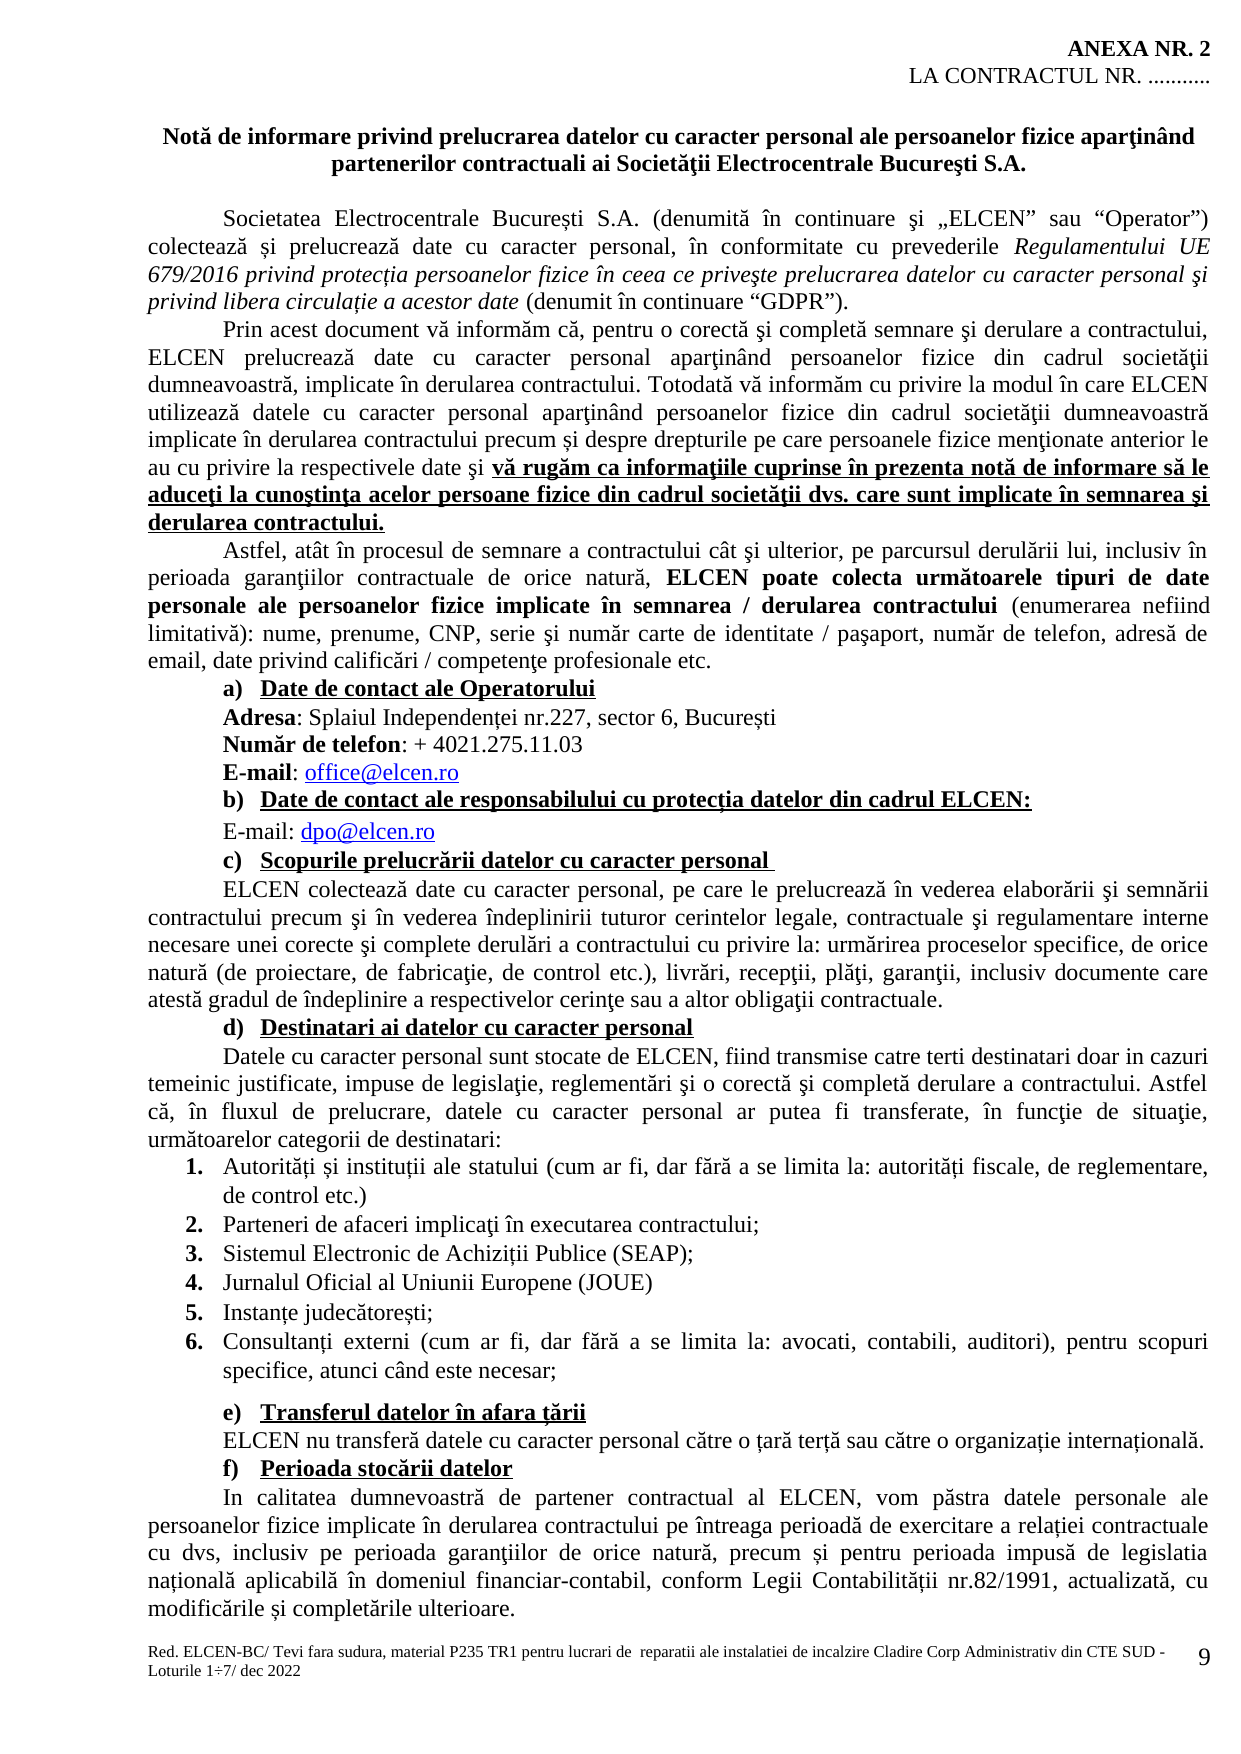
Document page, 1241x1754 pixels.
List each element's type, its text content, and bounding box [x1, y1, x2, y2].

list Transferul datelor în afara țării [223, 1397, 1211, 1425]
list Date de contact ale Operatorului [223, 674, 1211, 701]
text Adresa: Splaiul Independenței nr.227, sector 6, București [148, 703, 1211, 730]
list Perioada stocării datelor [223, 1454, 1211, 1482]
list Jurnalul Oficial al Uniunii Europene (JOUE) [185, 1268, 1211, 1296]
list Sistemul Electronic de Achiziții Publice (SEAP); [185, 1239, 1211, 1267]
list Instanțe judecătorești; [185, 1297, 1211, 1325]
list Consultanți externi (cum ar fi, dar fără a se limita la: avocati, contabili, auditori), pentru scopuri specifice, atunci când este necesar; [185, 1327, 1211, 1383]
text In calitatea dumnevoastră de partener contractual al ELCEN, vom păstra datele personale ale persoanelor fizice implicate în derularea contractului pe întreaga perioadă de exercitare a relației contractuale cu dvs, inclusiv pe perioada garanţiilor de orice natură, precum și pentru perioada impusă de legislatia națională aplicabilă în domeniul financiar-contabil, conform Legii Contabilității nr.82/1991, actualizată, cu modificările și completările ulterioare. [148, 1483, 1211, 1621]
text Astfel, atât în procesul de semnare a contractului cât şi ulterior, pe parcursul derulării lui, inclusiv în perioada garanţiilor contractuale de orice natură, ELCEN poate colecta următoarele tipuri de date personale ale persoanelor fizice implicate în semnarea / derularea contractului (enumerarea nefiind limitativă): nume, prenume, CNP, serie şi număr carte de identitate / paşaport, număr de telefon, adresă de email, date privind calificări / competenţe profesionale etc. [148, 536, 1211, 674]
text Notă de informare privind prelucrarea datelor cu caracter personal ale persoanelor fizice aparţinând partenerilor contractuali ai Societăţii Electrocentrale Bucureşti S.A. [148, 122, 1211, 177]
text Datele cu caracter personal sunt stocate de ELCEN, fiind transmise catre terti destinatari doar in cazuri temeinic justificate, impuse de legislaţie, reglementări şi o corectă şi completă derulare a contractului. Astfel că, în fluxul de prelucrare, datele cu caracter personal ar putea fi transferate, în funcţie de situaţie, următoarelor categorii de destinatari: [148, 1042, 1211, 1152]
list Autorități și instituții ale statului (cum ar fi, dar fără a se limita la: autorități fiscale, de reglementare, de control etc.) [185, 1152, 1211, 1209]
text ELCEN colectează date cu caracter personal, pe care le prelucrează în vederea elaborării şi semnării contractului precum şi în vederea îndeplinirii tuturor cerintelor legale, contractuale şi regulamentare interne necesare unei corecte şi complete derulări a contractului cu privire la: urmărirea proceselor specifice, de orice natură (de proiectare, de fabricaţie, de control etc.), livrări, recepţii, plăţi, garanţii, inclusiv documente care atestă gradul de îndeplinire a respectivelor cerinţe sau a altor obligaţii contractuale. [148, 875, 1211, 1013]
list Scopurile prelucrării datelor cu caracter personal [223, 845, 1211, 873]
text LA CONTRACTUL NR. ........... [148, 62, 1211, 88]
list Destinatari ai datelor cu caracter personal [223, 1013, 1211, 1041]
text Societatea Electrocentrale București S.A. (denumită în continuare şi „ELCEN” sau “Operator”) colectează și prelucrează date cu caracter personal, în conformitate cu prevederile Regulamentului UE 679/2016 privind protecția persoanelor fizice în ceea ce priveşte prelucrarea datelor cu caracter personal şi privind libera circulație a acestor date (denumit în continuare “GDPR”). [148, 204, 1211, 315]
text E-mail: dpo@elcen.ro [148, 817, 1211, 845]
text E-mail: office@elcen.ro [148, 758, 1211, 786]
text ELCEN nu transferă datele cu caracter personal către o țară terță sau către o organizație internațională. [148, 1426, 1211, 1454]
text Prin acest document vă informăm că, pentru o corectă şi completă semnare şi derulare a contractului, ELCEN prelucrează date cu caracter personal aparţinând persoanelor fizice din cadrul societăţii dumneavoastră, implicate în derularea contractului. Totodată vă informăm cu privire la modul în care ELCEN utilizează datele cu caracter personal aparţinând persoanelor fizice din cadrul societăţii dumneavoastră implicate în derularea contractului precum și despre drepturile pe care persoanele fizice menţionate anterior le au cu privire la respectivele date şi vă rugăm ca informaţiile cuprinse în prezenta notă de informare să le aduceţi la cunoştinţa acelor persoane fizice din cadrul societăţii dvs. care sunt implicate în semnarea şi derularea contractului. [148, 315, 1211, 536]
list Date de contact ale responsabilului cu protecția datelor din cadrul ELCEN: [223, 786, 1240, 813]
text anexa nr. 2 [148, 35, 1211, 62]
list Parteneri de afaceri implicaţi în executarea contractului; [185, 1210, 1211, 1238]
text Număr de telefon: + 4021.275.11.03 [148, 730, 1211, 758]
